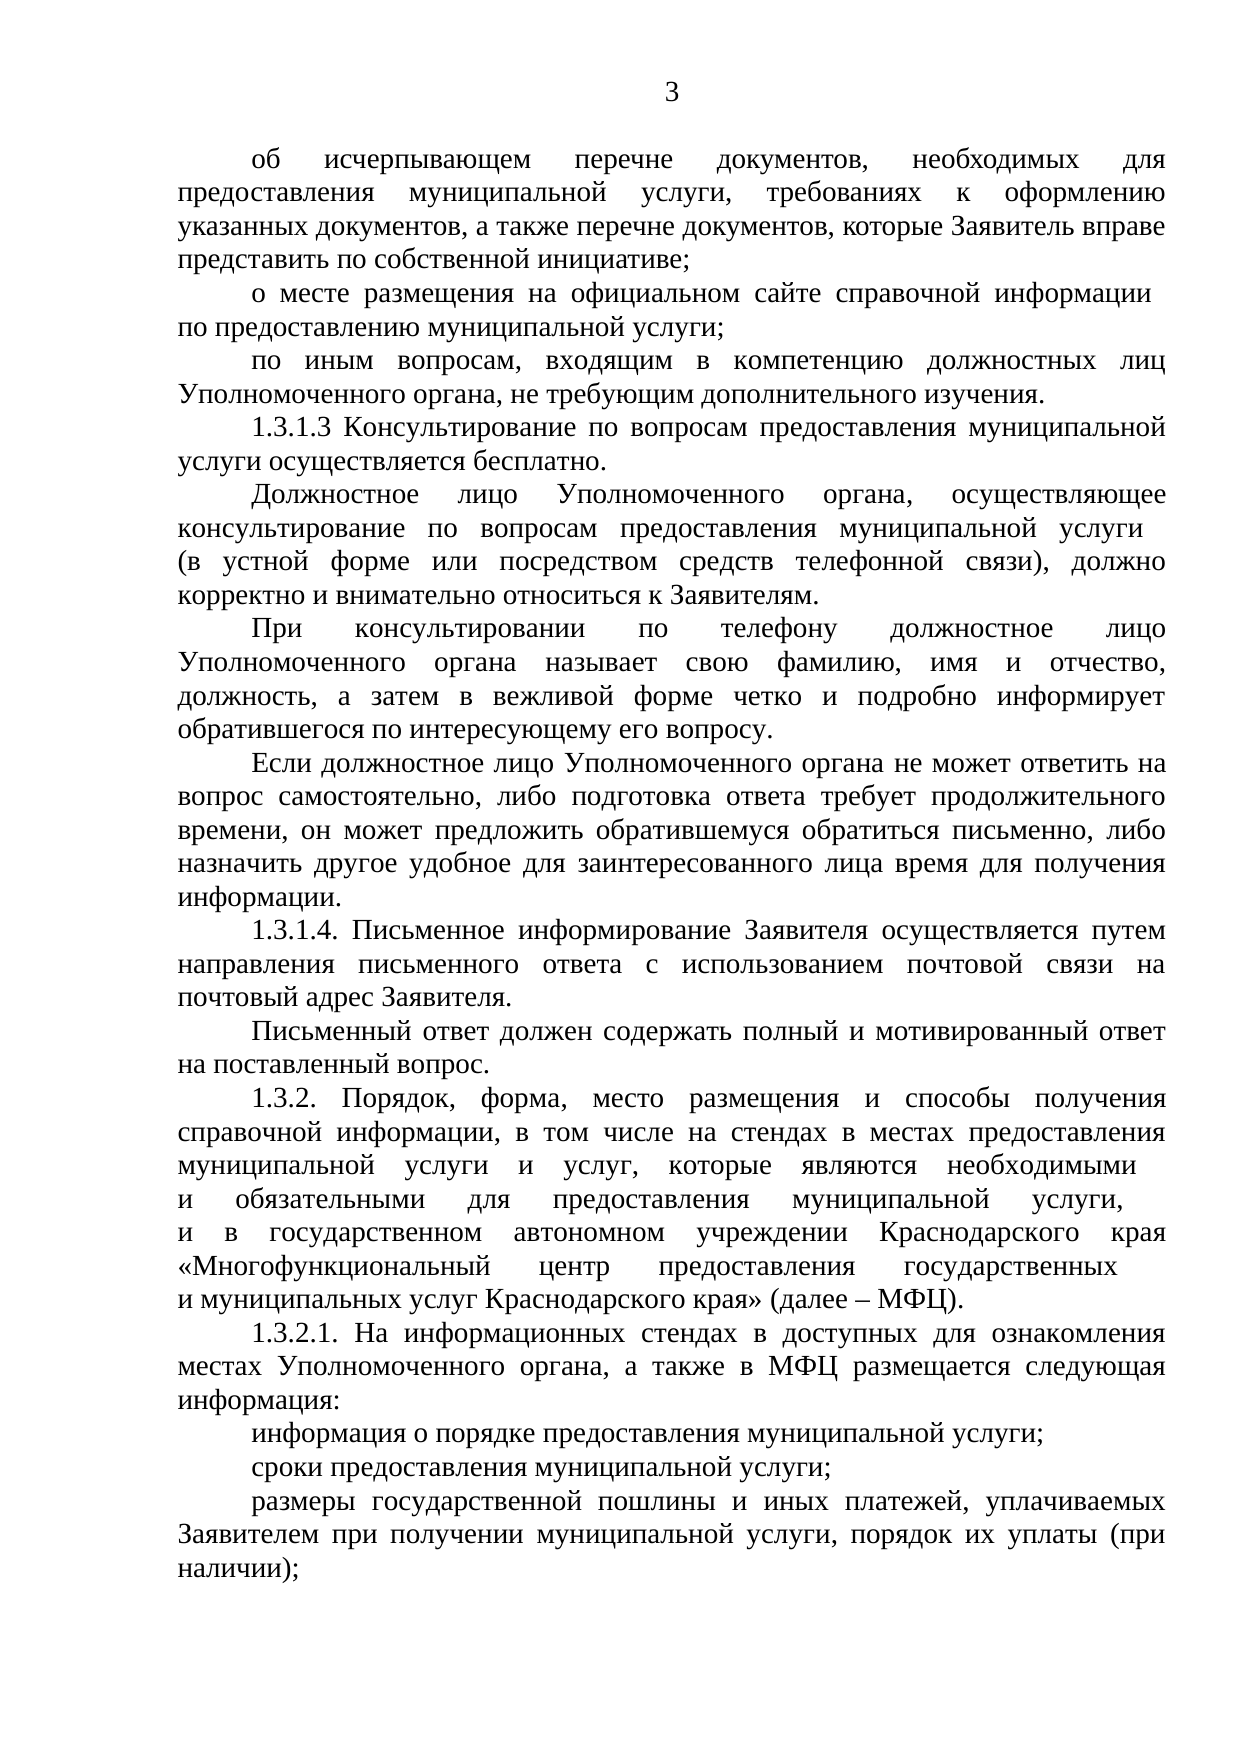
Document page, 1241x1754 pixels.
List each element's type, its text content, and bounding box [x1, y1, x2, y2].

text сроки предоставления муниципальной услуги; [177, 1449, 1167, 1483]
text Если должностное лицо Уполномоченного органа не может ответить на вопрос самостоятельно, либо подготовка ответа требует продолжительного времени, он может предложить обратившемуся обратиться письменно, либо назначить другое удобное для заинтересованного лица время для получения информации. [177, 745, 1167, 912]
text информация о порядке предоставления муниципальной услуги; [177, 1416, 1167, 1449]
text о месте размещения на официальном сайте справочной информации по предоставлению муниципальной услуги; [177, 275, 1167, 342]
text размеры государственной пошлины и иных платежей, уплачиваемых Заявителем при получении муниципальной услуги, порядок их уплаты (при наличии); [177, 1483, 1167, 1583]
text При консультировании по телефону должностное лицо Уполномоченного органа называет свою фамилию, имя и отчество, должность, а затем в вежливой форме четко и подробно информирует обратившегося по интересующему его вопросу. [177, 611, 1167, 745]
text 1.3.2.1. На информационных стендах в доступных для ознакомления местах Уполномоченного органа, а также в МФЦ размещается следующая информация: [177, 1315, 1167, 1416]
text об исчерпывающем перечне документов, необходимых для предоставления муниципальной услуги, требованиях к оформлению указанных документов, а также перечне документов, которые Заявитель вправе представить по собственной инициативе; [177, 141, 1167, 275]
text Должностное лицо Уполномоченного органа, осуществляющее консультирование по вопросам предоставления муниципальной услуги (в устной форме или посредством средств телефонной связи), должно корректно и внимательно относиться к Заявителям. [177, 476, 1167, 611]
text Письменный ответ должен содержать полный и мотивированный ответ на поставленный вопрос. [177, 1013, 1167, 1080]
text 1.3.2. Порядок, форма, место размещения и способы получения справочной информации, в том числе на стендах в местах предоставления муниципальной услуги и услуг, которые являются необходимыми и обязательными для предоставления муниципальной услуги, и в государственном автономном учреждении Краснодарского края «Многофункциональный центр предоставления государственных и муниципальных услуг Краснодарского края» (далее – МФЦ). [177, 1080, 1167, 1315]
text 1.3.1.4. Письменное информирование Заявителя осуществляется путем направления письменного ответа с использованием почтовой связи на почтовый адрес Заявителя. [177, 912, 1167, 1013]
text по иным вопросам, входящим в компетенцию должностных лиц Уполномоченного органа, не требующим дополнительного изучения. [177, 342, 1167, 409]
text 1.3.1.3 Консультирование по вопросам предоставления муниципальной услуги осуществляется бесплатно. [177, 409, 1167, 476]
